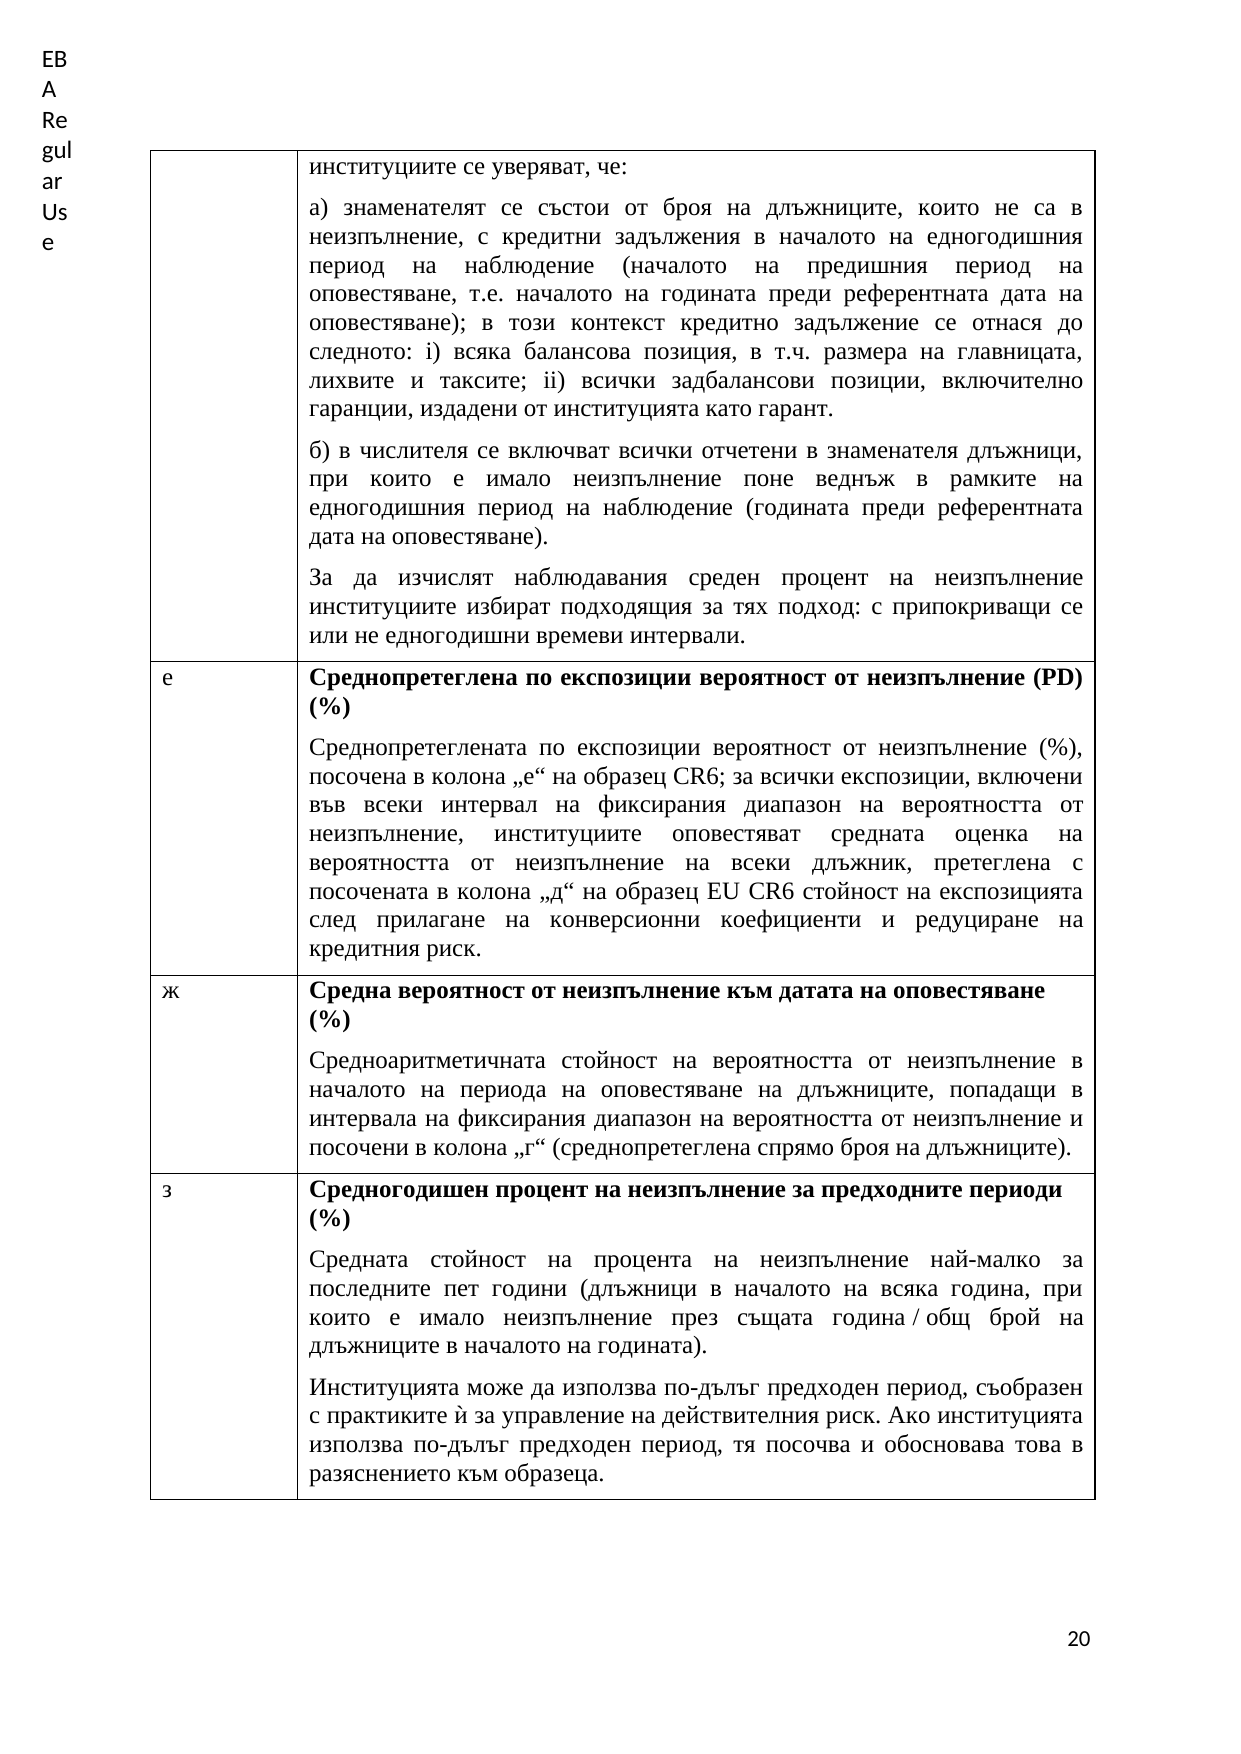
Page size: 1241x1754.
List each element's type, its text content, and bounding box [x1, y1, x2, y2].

table_cell е [151, 662, 297, 974]
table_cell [298, 151, 1094, 661]
table_cell з [151, 1174, 297, 1499]
table_cell д [151, 151, 297, 661]
table_cell Средногодишен процент на неизпълнение за предходните периоди (%) Средната стойност на процента на неизпълнение най-малко за последните пет години (длъжници в началото на всяка година, при които е имало неизпълнение през същата година / общ брой на длъжниците в началото на годината). Институцията може да използва по-дълъг предходен период, съобразен с практиките ѝ за управление на действителния риск. Ако институцията използва по-дълъг предходен период, тя посочва и обосновава това в разяснението към образеца. [298, 1174, 1094, 1499]
table_cell Средна вероятност от неизпълнение към датата на оповестяване (%) Средноаритметичната стойност на вероятността от неизпълнение в началото на периода на оповестяване на длъжниците, попадащи в интервала на фиксирания диапазон на вероятността от неизпълнение и посочени в колона „г“ (среднопретеглена спрямо броя на длъжниците). [298, 976, 1094, 1173]
table_cell Среднопретеглена по експозиции вероятност от неизпълнение (PD) (%) Среднопретеглената по експозиции вероятност от неизпълнение (%), посочена в колона „е“ на образец CR6; за всички експозиции, включени във всеки интервал на фиксирания диапазон на вероятността от неизпълнение, институциите оповестяват средната оценка на вероятността от неизпълнение на всеки длъжник, претеглена с посочената в колона „д“ на образец EU CR6 стойност на експозицията след прилагане на конверсионни коефициенти и редуциране на кредитния риск. [298, 662, 1094, 974]
table_cell ж [151, 976, 297, 1173]
